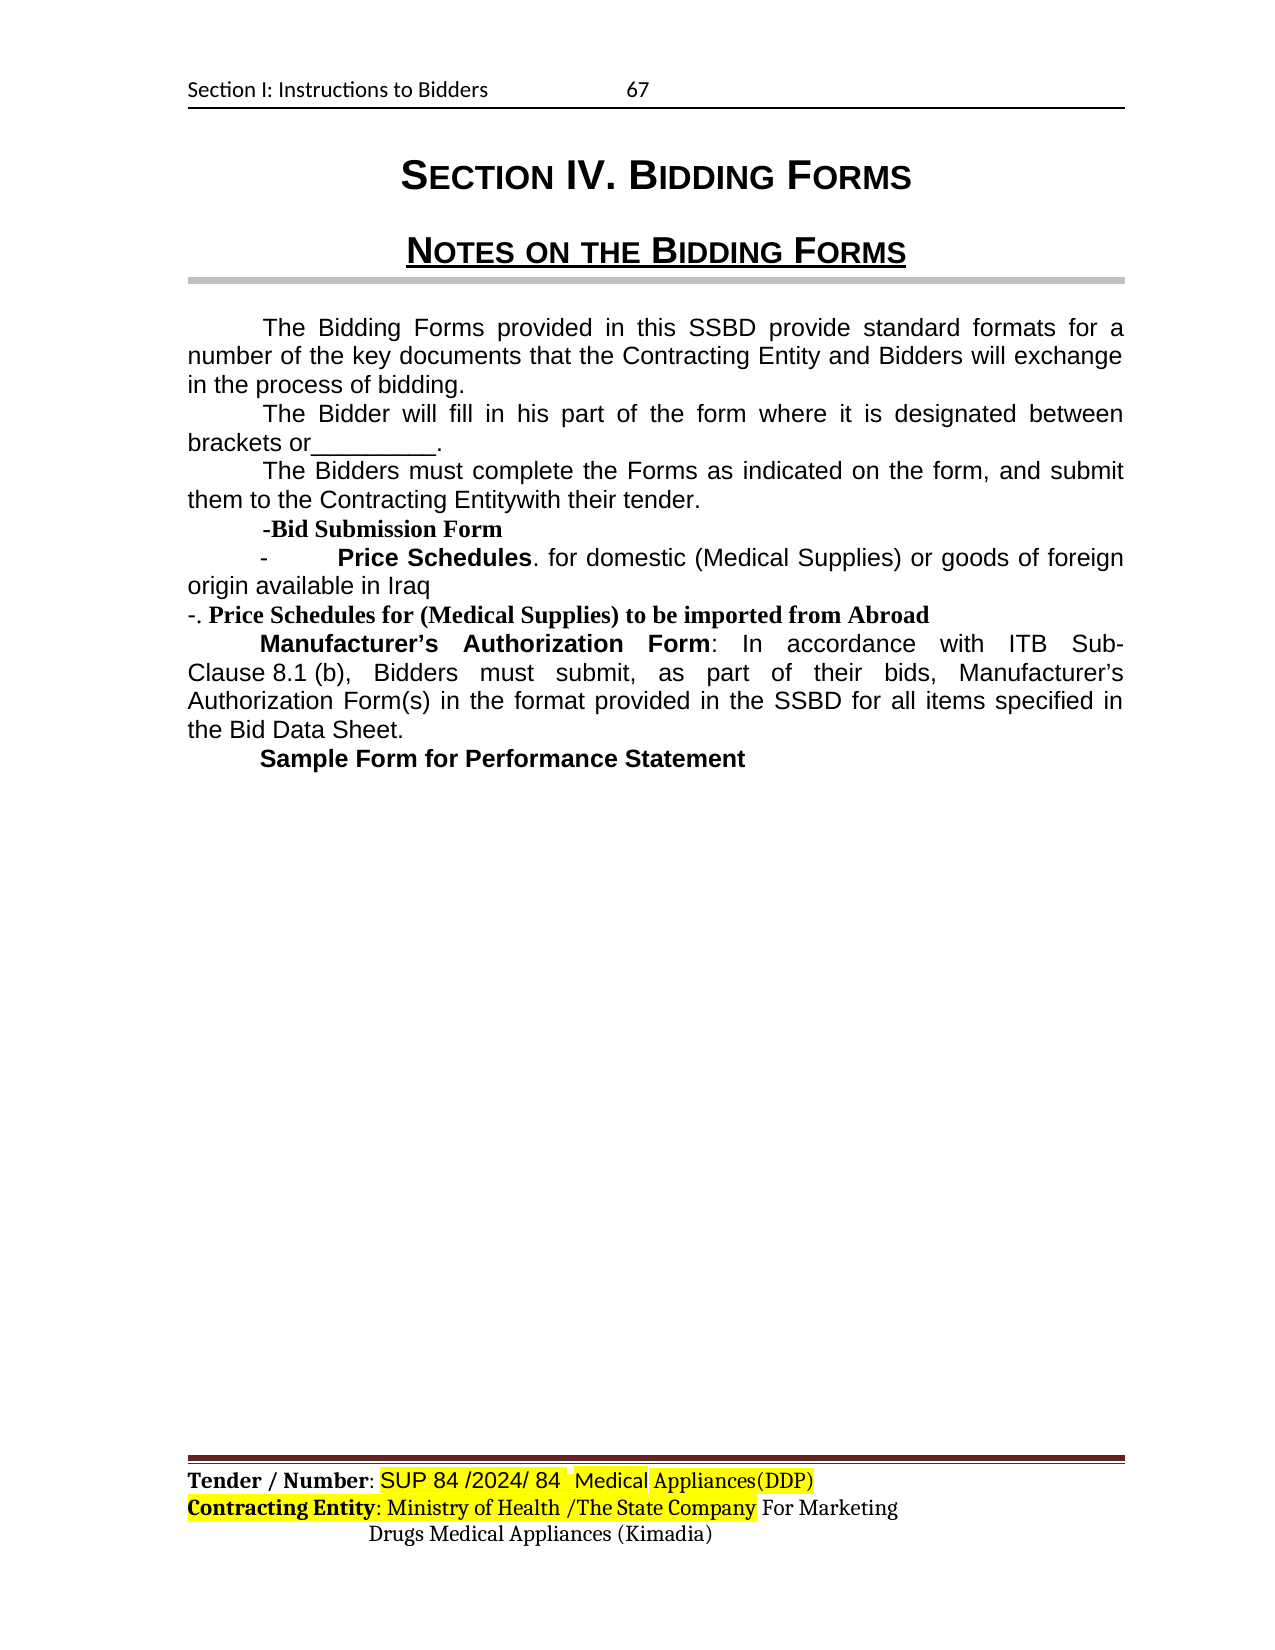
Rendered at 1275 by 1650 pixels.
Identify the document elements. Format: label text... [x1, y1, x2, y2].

text The Bidders must complete the Forms as indicated on the form, and submit them to the Contracting Entitywith their tender. [187, 456, 1125, 514]
text Manufacturer’s Authorization Form: In accordance with ITB Sub-Clause 8.1 (b), Bidders must submit, as part of their bids, Manufacturer’s Authorization Form(s) in the format provided in the SSBD for all items specified in the Bid Data Sheet. [187, 629, 1125, 744]
text The Bidder will fill in his part of the form where it is designated between brackets or_________. [187, 399, 1125, 456]
text The Bidding Forms provided in this SSBD provide standard formats for a number of the key documents that the Contracting Entity and Bidders will exchange in the process of bidding. [187, 312, 1125, 399]
text -Bid Submission Form [187, 514, 1125, 542]
text -. Price Schedules for (Medical Supplies) to be imported from Abroad [187, 600, 1125, 629]
text Sample Form for Performance Statement [182, 744, 777, 773]
subtitle Section IV. Bidding Forms [187, 150, 1125, 198]
subtitle Notes on the Bidding Forms [187, 228, 1125, 284]
text - Price Schedules. for domestic (Medical Supplies) or goods of foreign origin available in Iraq [187, 542, 1125, 600]
